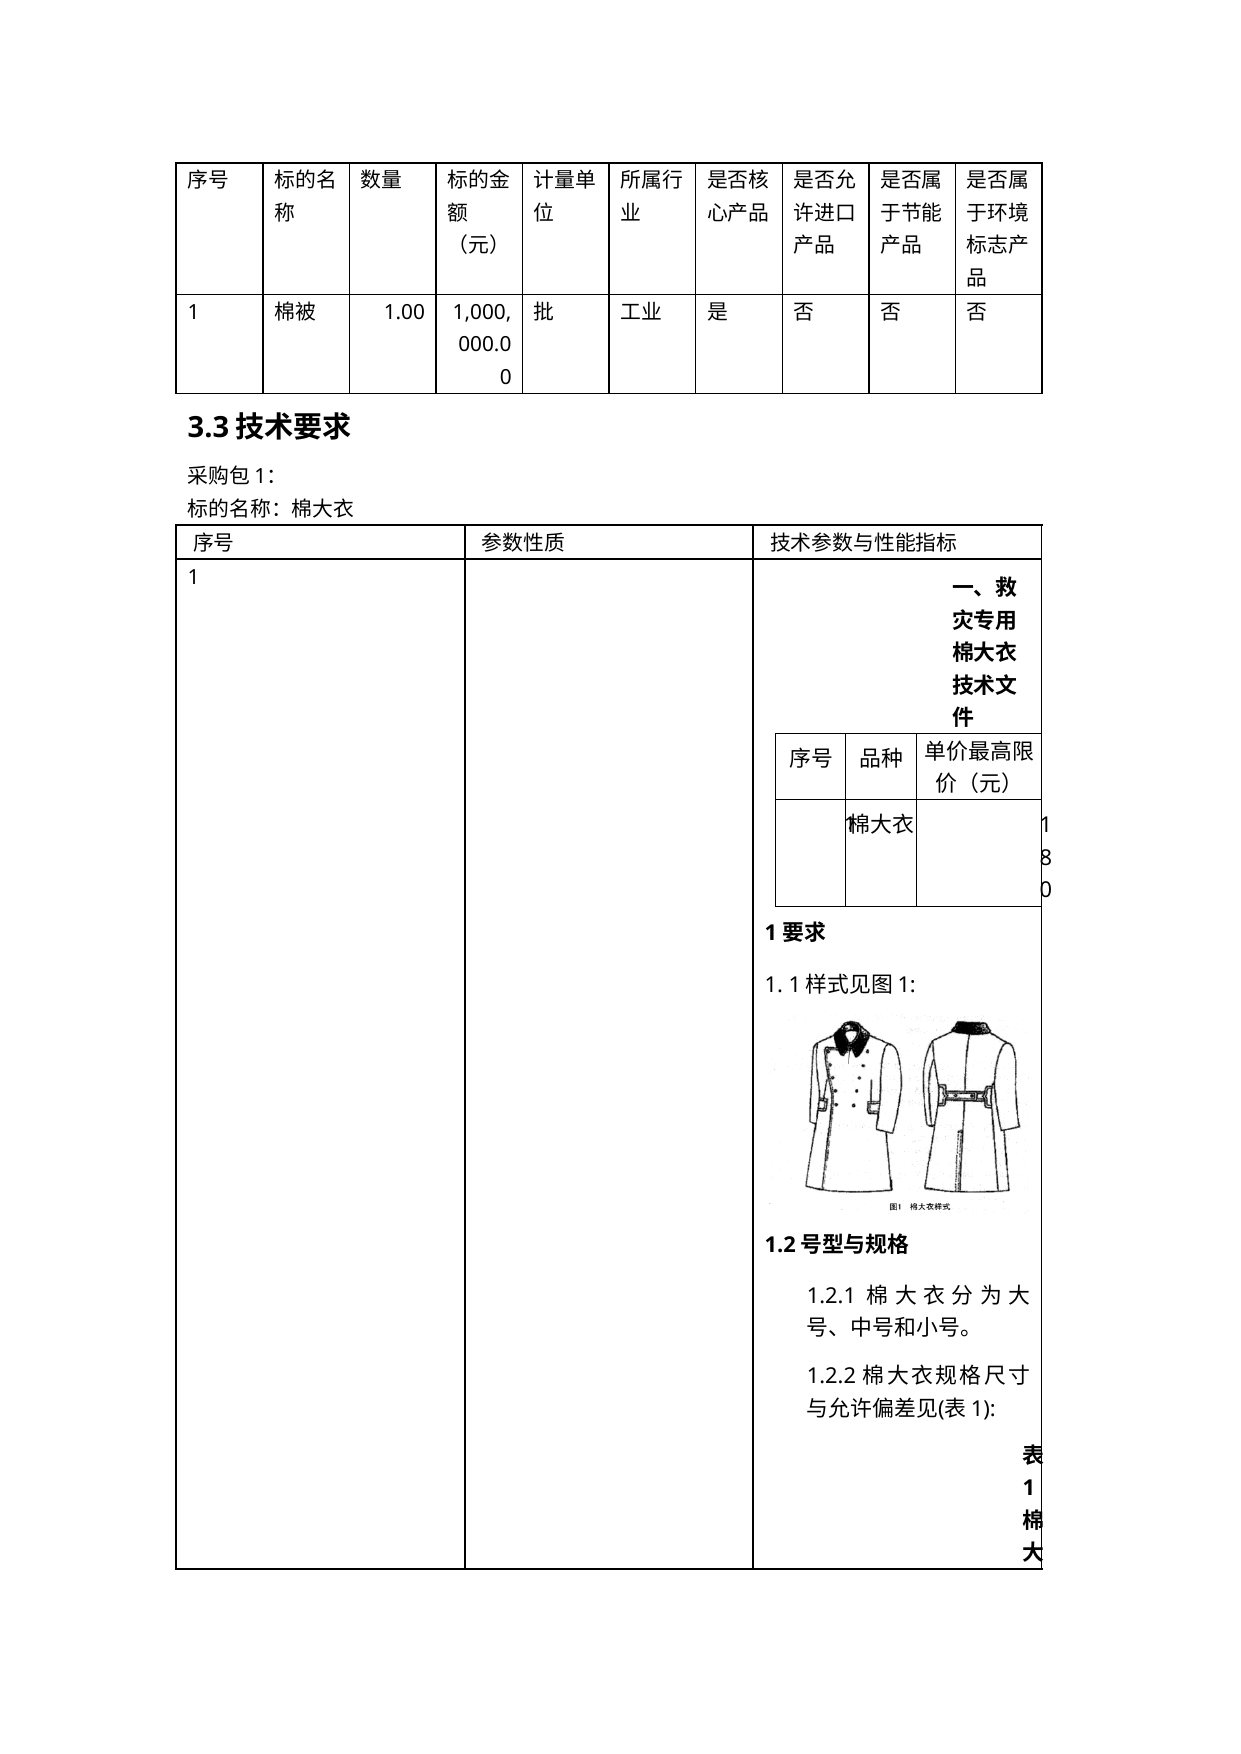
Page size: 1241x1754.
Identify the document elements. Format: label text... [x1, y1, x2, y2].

table_cell 工业 [610, 295, 695, 393]
table_header 是否核心产品 [696, 164, 782, 293]
table_cell 是 [696, 295, 782, 393]
table_cell 棉被 [264, 295, 349, 393]
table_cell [754, 560, 1041, 1568]
text 采购包1： [187, 459, 1053, 492]
table_header 是否属于环境标志产品 [956, 164, 1041, 293]
table_cell 否 [783, 295, 868, 393]
table_header 是否属于节能产品 [870, 164, 955, 293]
table_header 标的金额 （元） [437, 164, 522, 293]
picture [764, 1012, 1031, 1214]
text 3.3技术要求 [187, 394, 1053, 459]
table_cell 1.00 [350, 295, 435, 393]
text 标的名称：棉大衣 [187, 492, 1053, 524]
table_header 序号 [177, 526, 464, 558]
table_header 技术参数与性能指标 [754, 526, 1041, 558]
table_header 是否允许进口产品 [783, 164, 868, 293]
table_header 所属行业 [610, 164, 695, 293]
table_header 参数性质 [466, 526, 752, 558]
table_cell 否 [956, 295, 1041, 393]
table_cell 1 [177, 295, 262, 393]
table_cell 1 [177, 560, 464, 1568]
table_cell 1,000,000.00 [437, 295, 522, 393]
table_cell 否 [870, 295, 955, 393]
table_header 数量 [350, 164, 435, 293]
table_cell [466, 560, 752, 1568]
table_header 标的名称 [264, 164, 349, 293]
table_header 计量单位 [523, 164, 608, 293]
table_header 序号 [177, 164, 262, 293]
table_cell 批 [523, 295, 608, 393]
